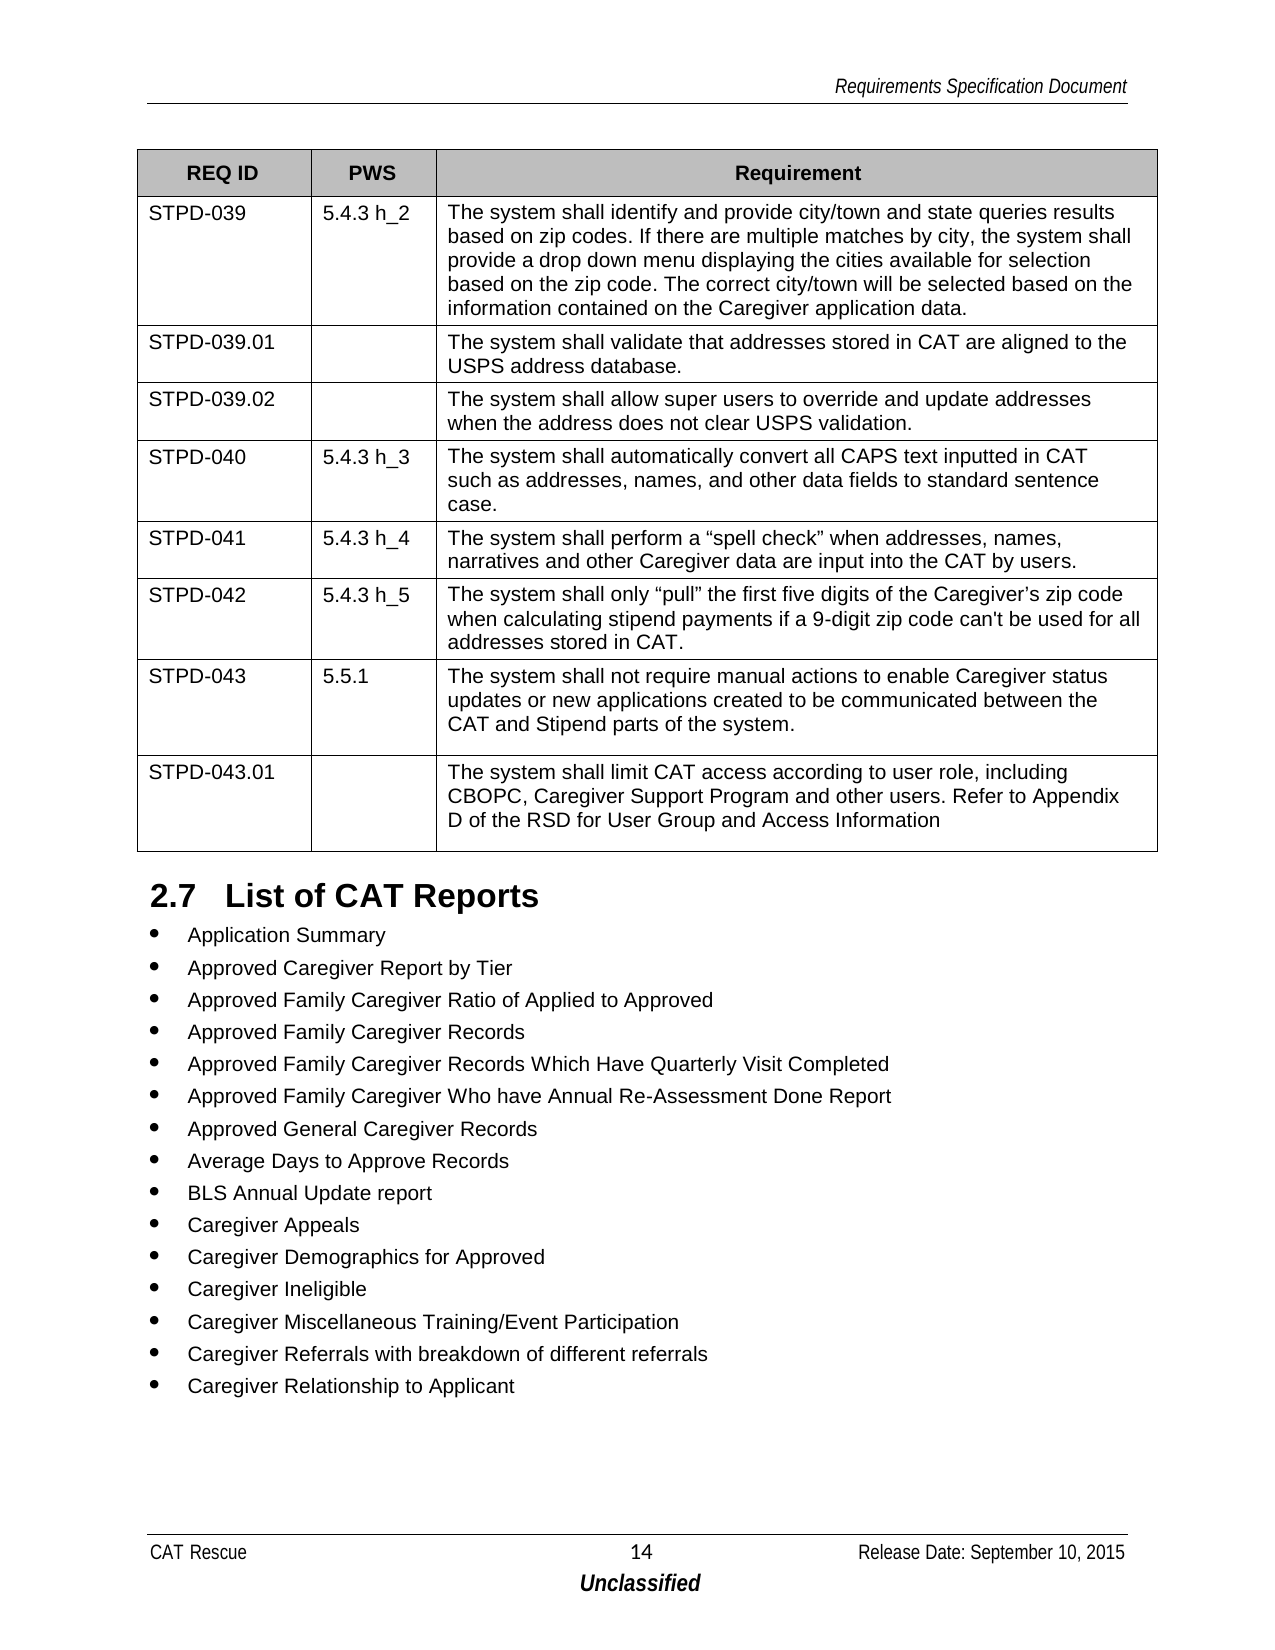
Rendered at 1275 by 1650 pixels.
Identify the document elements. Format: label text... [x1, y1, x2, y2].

table_header Requirement [437, 150, 1157, 196]
table_cell 5.5.1 [312, 660, 436, 755]
text  Caregiver Ineligible [150, 1277, 1150, 1302]
text  Caregiver Appeals [150, 1213, 1150, 1238]
table_cell STPD-039.01 [138, 326, 311, 382]
text  Approved General Caregiver Records [150, 1116, 1150, 1141]
text  Approved Family Caregiver Records Which Have Quarterly Visit Completed [150, 1052, 1150, 1077]
table_cell The system shall allow super users to override and update addresses when the address does not clear USPS validation. [437, 383, 1157, 439]
table_cell 5.4.3 h_5 [312, 579, 436, 659]
table_header PWS [312, 150, 436, 196]
table_cell The system shall limit CAT access according to user role, including CBOPC, Caregiver Support Program and other users. Refer to Appendix D of the RSD for User Group and Access Information [437, 756, 1157, 851]
table_cell STPD-039.02 [138, 383, 311, 439]
table_cell The system shall perform a “spell check” when addresses, names, narratives and other Caregiver data are input into the CAT by users. [437, 522, 1157, 578]
text  Average Days to Approve Records [150, 1148, 1150, 1173]
table_cell The system shall not require manual actions to enable Caregiver status updates or new applications created to be communicated between the CAT and Stipend parts of the system. [437, 660, 1157, 755]
text  Approved Family Caregiver Records [150, 1020, 1150, 1045]
table_cell The system shall identify and provide city/town and state queries results based on zip codes. If there are multiple matches by city, the system shall provide a drop down menu displaying the cities available for selection based on the zip code. The correct city/town will be selected based on the information contained on the Caregiver application data. [437, 197, 1157, 325]
table_cell STPD-043 [138, 660, 311, 755]
table_cell 5.4.3 h_4 [312, 522, 436, 578]
text  Approved Family Caregiver Ratio of Applied to Approved [150, 988, 1150, 1013]
text  Caregiver Miscellaneous Training/Event Participation [150, 1309, 1150, 1334]
table_cell STPD-043.01 [138, 756, 311, 851]
table_cell [312, 756, 436, 851]
text  Application Summary [150, 923, 1150, 948]
table_header REQ ID [138, 150, 311, 196]
text  Caregiver Demographics for Approved [150, 1245, 1150, 1270]
text  Approved Family Caregiver Who have Annual Re-Assessment Done Report [150, 1084, 1150, 1109]
table_cell STPD-040 [138, 441, 311, 521]
table_cell STPD-041 [138, 522, 311, 578]
text  Caregiver Referrals with breakdown of different referrals [150, 1342, 1150, 1367]
text  Caregiver Relationship to Applicant [150, 1374, 1150, 1399]
table_cell [312, 326, 436, 382]
table_cell The system shall validate that addresses stored in CAT are aligned to the USPS address database. [437, 326, 1157, 382]
text 2.7 List of CAT Reports [150, 876, 1150, 914]
table_cell The system shall only “pull” the first five digits of the Caregiver’s zip code when calculating stipend payments if a 9-digit zip code can't be used for all addresses stored in CAT. [437, 579, 1157, 659]
table_cell [312, 383, 436, 439]
text  Approved Caregiver Report by Tier [150, 955, 1150, 980]
table_cell STPD-042 [138, 579, 311, 659]
text  BLS Annual Update report [150, 1181, 1150, 1206]
table_cell 5.4.3 h_2 [312, 197, 436, 325]
table_cell 5.4.3 h_3 [312, 441, 436, 521]
table_cell The system shall automatically convert all CAPS text inputted in CAT such as addresses, names, and other data fields to standard sentence case. [437, 441, 1157, 521]
table_cell STPD-039 [138, 197, 311, 325]
